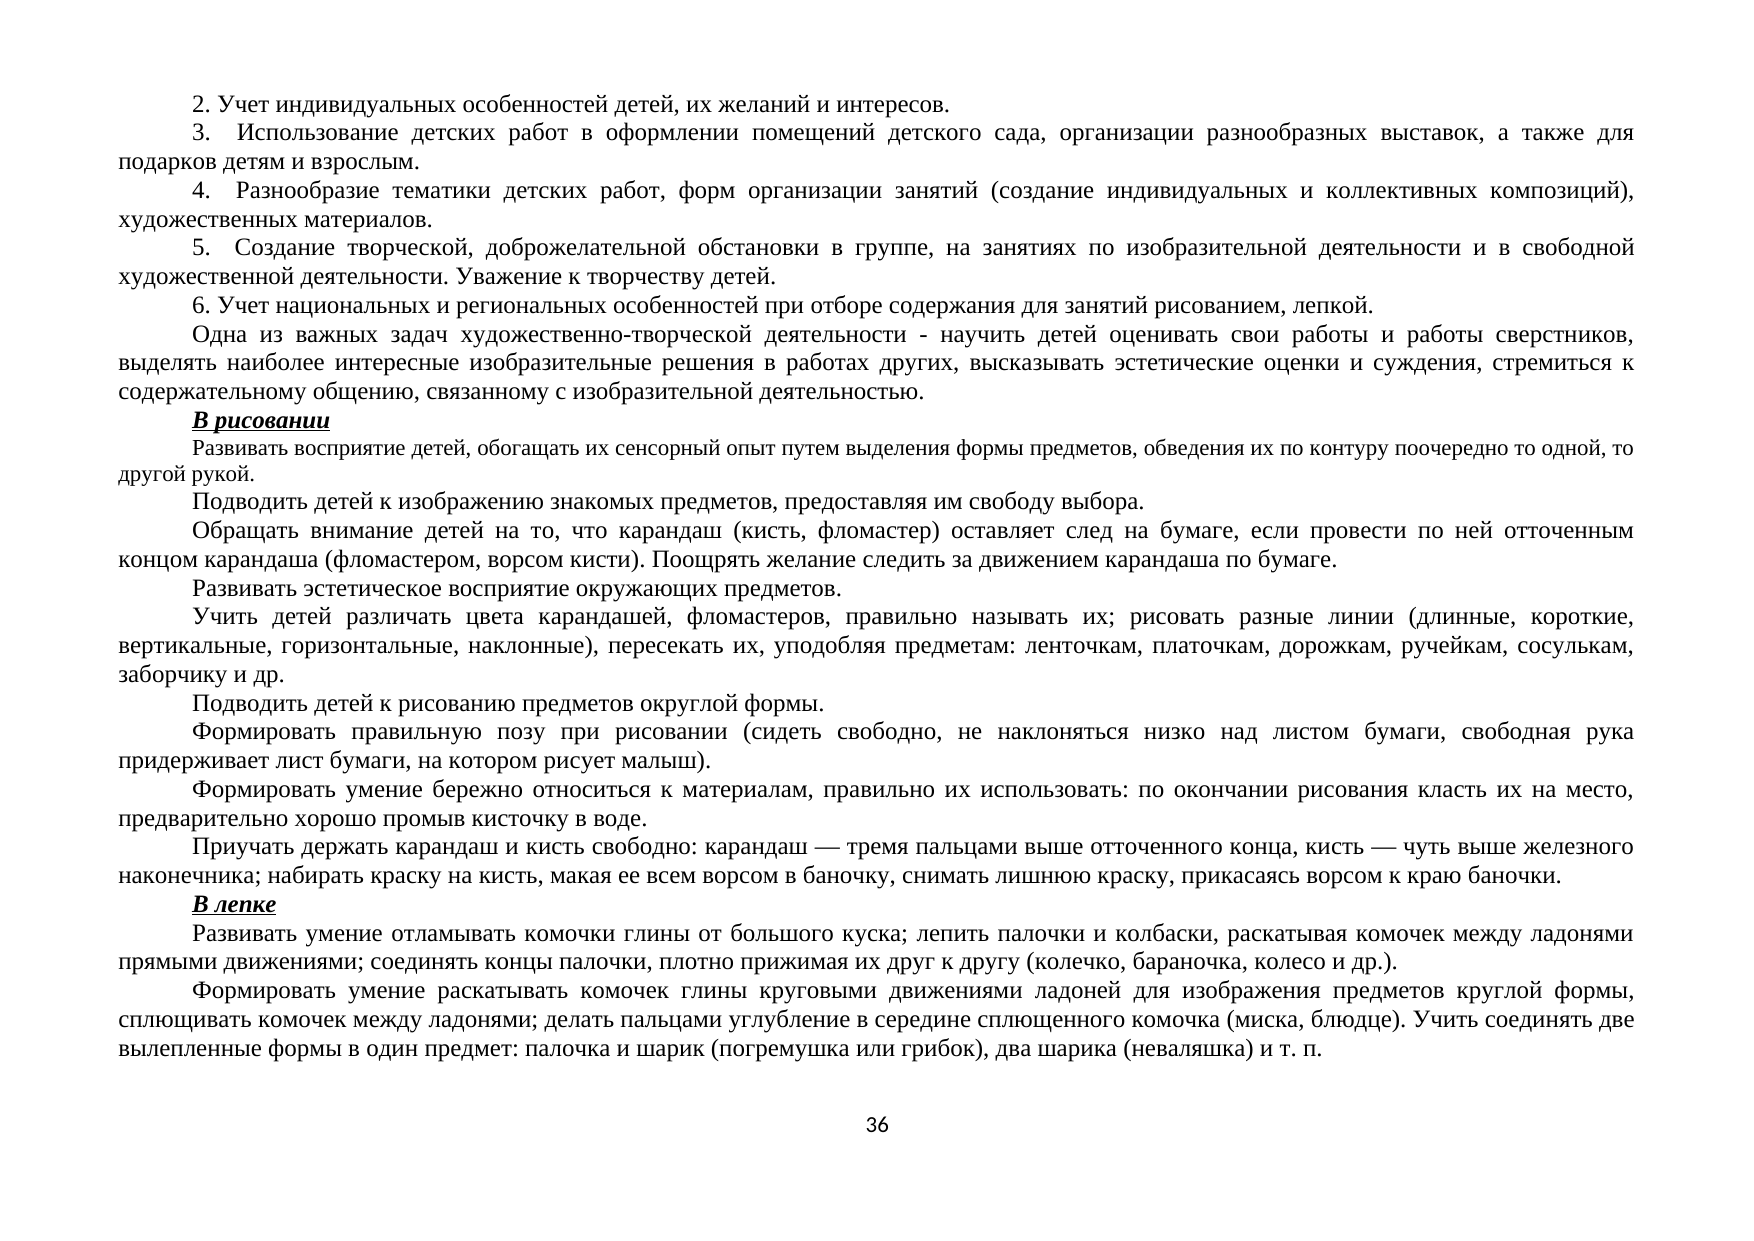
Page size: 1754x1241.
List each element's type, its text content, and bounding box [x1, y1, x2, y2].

text Формировать умение раскатывать комочек глины круговыми движениями ладоней для изображения предметов круглой формы, сплющивать комочек между ладонями; делать пальцами углубление в середине сплющенного комочка (миска, блюдце). Учить соединять две вылепленные формы в один предмет: палочка и шарик (погремушка или грибок), два шарика (неваляшка) и т. п. [118, 975, 1636, 1061]
text Развивать восприятие детей, обогащать их сенсорный опыт путем выделения формы предметов, обведения их по контуру поочередно то одной, то другой рукой. [118, 434, 1636, 486]
text Подводить детей к рисованию предметов округлой формы. [118, 688, 1636, 716]
text Развивать эстетическое восприятие окружающих предметов. [118, 573, 1636, 601]
text В рисовании [118, 405, 1636, 434]
text Приучать держать карандаш и кисть свободно: карандаш — тремя пальцами выше отточенного конца, кисть — чуть выше железного наконечника; набирать краску на кисть, макая ее всем ворсом в баночку, снимать лишнюю краску, прикасаясь ворсом к краю баночки. [118, 831, 1636, 889]
text Одна из важных задач художественно-творческой деятельности - научить детей оценивать свои работы и работы сверстников, выделять наиболее интересные изобразительные решения в работах других, высказывать эстетические оценки и суждения, стремиться к содержательному общению, связанному с изобразительной деятельностью. [118, 319, 1636, 405]
text 5. Создание творческой, доброжелательной обстановки в группе, на занятиях по изобразительной деятельности и в свободной художественной деятельности. Уважение к творчеству детей. [118, 232, 1636, 290]
text Формировать правильную позу при рисовании (сидеть свободно, не наклоняться низко над листом бумаги, свободная рука придерживает лист бумаги, на котором рисует малыш). [118, 716, 1636, 774]
text 2. Учет индивидуальных особенностей детей, их желаний и интересов. [118, 89, 1636, 117]
text Обращать внимание детей на то, что карандаш (кисть, фломастер) оставляет след на бумаге, если провести по ней отточенным концом карандаша (фломастером, ворсом кисти). Поощрять желание следить за движением карандаша по бумаге. [118, 515, 1636, 573]
text 4. Разнообразие тематики детских работ, форм организации занятий (создание индивидуальных и коллективных композиций), художественных материалов. [118, 175, 1636, 232]
text Развивать умение отламывать комочки глины от большого куска; лепить палочки и колбаски, раскатывая комочек между ладонями прямыми движениями; соединять концы палочки, плотно прижимая их друг к другу (колечко, бараночка, колесо и др.). [118, 918, 1636, 975]
text Учить детей различать цвета карандашей, фломастеров, правильно называть их; рисовать разные линии (длинные, короткие, вертикальные, горизонтальные, наклонные), пересекать их, уподобляя предметам: ленточкам, платочкам, дорожкам, ручейкам, сосулькам, заборчику и др. [118, 601, 1636, 688]
text В лепке [118, 889, 1636, 918]
text Подводить детей к изображению знакомых предметов, предоставляя им свободу выбора. [118, 486, 1636, 515]
text 3. Использование детских работ в оформлении помещений детского сада, организации разнообразных выставок, а также для подарков детям и взрослым. [118, 117, 1636, 175]
text 6. Учет национальных и региональных особенностей при отборе содержания для занятий рисованием, лепкой. [118, 290, 1636, 319]
text Формировать умение бережно относиться к материалам, правильно их использовать: по окончании рисования класть их на место, предварительно хорошо промыв кисточку в воде. [118, 774, 1636, 831]
